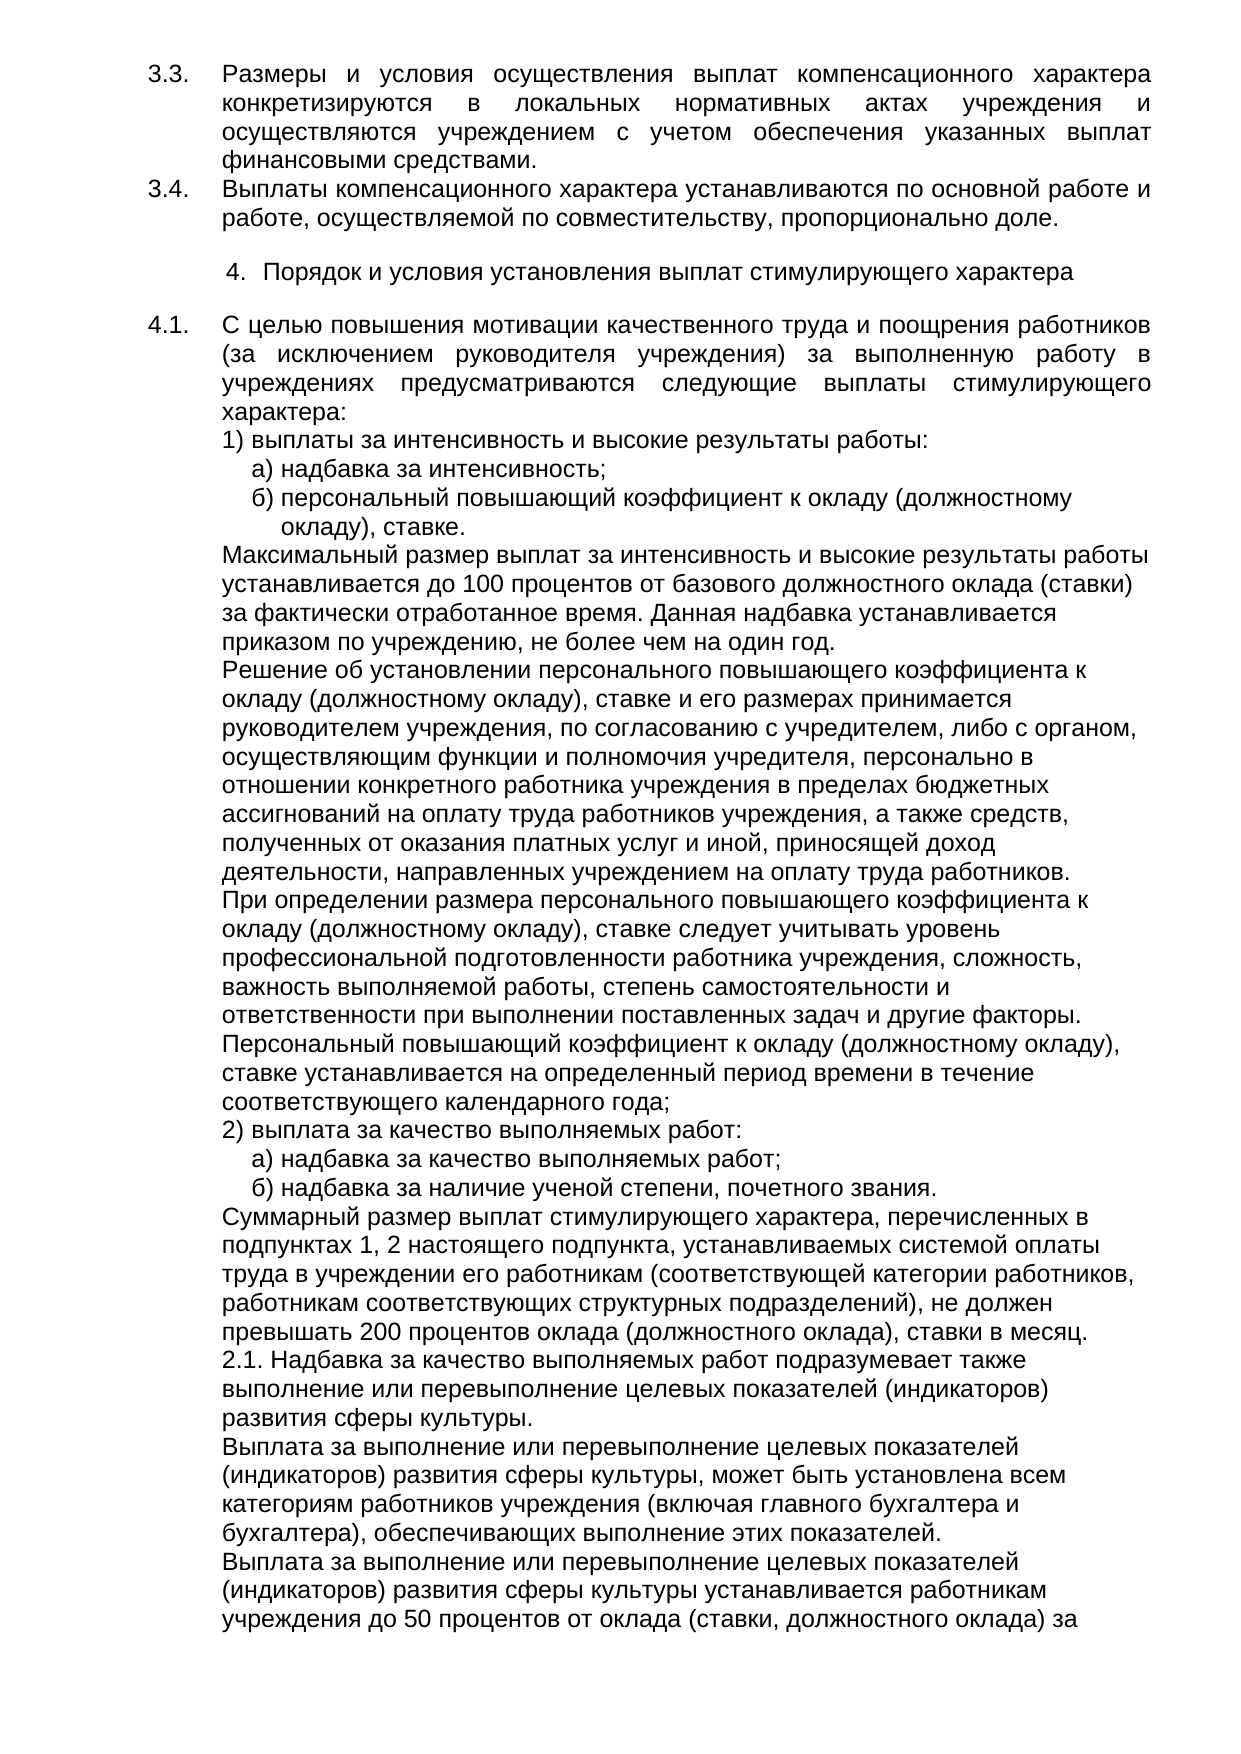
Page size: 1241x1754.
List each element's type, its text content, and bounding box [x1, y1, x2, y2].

list Порядок и условия установления выплат стимулирующего характера [148, 257, 1152, 285]
text Персональный повышающий коэффициент к окладу (должностному окладу), ставке устанавливается на определенный период времени в течение соответствующего календарного года; [222, 1029, 1152, 1115]
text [222, 1547, 1152, 1633]
text Суммарный размер выплат стимулирующего характера, перечисленных в подпунктах 1, 2 настоящего подпункта, устанавливаемых системой оплаты труда в учреждении его работникам (соответствующей категории работников, работникам соответствующих структурных подразделений), не должен превышать 200 процентов оклада (должностного оклада), ставки в месяц. [222, 1202, 1152, 1345]
text б) персональный повышающий коэффициент к окладу (должностному окладу), ставке. [251, 483, 1152, 540]
text 2) выплата за качество выполняемых работ: [222, 1115, 1152, 1144]
list Размеры и условия осуществления выплат компенсационного характера конкретизируются в локальных нормативных актах учреждения и осуществляются учреждением с учетом обеспечения указанных выплат финансовыми средствами. [148, 59, 1152, 174]
text а) надбавка за интенсивность; [251, 454, 1152, 483]
text Решение об установлении персонального повышающего коэффициента к окладу (должностному окладу), ставке и его размерах принимается руководителем учреждения, по согласованию с учредителем, либо с органом, осуществляющим функции и полномочия учредителя, персонально в отношении конкретного работника учреждения в пределах бюджетных ассигнований на оплату труда работников учреждения, а также средств, полученных от оказания платных услуг и иной, приносящей доход деятельности, направленных учреждением на оплату труда работников. [222, 655, 1152, 885]
text 2.1. Надбавка за качество выполняемых работ подразумевает также выполнение или перевыполнение целевых показателей (индикаторов) развития сферы культуры. [222, 1345, 1152, 1432]
text 1) выплаты за интенсивность и высокие результаты работы: [222, 425, 1152, 454]
text а) надбавка за качество выполняемых работ; [251, 1144, 1152, 1173]
text Максимальный размер выплат за интенсивность и высокие результаты работы устанавливается до 100 процентов от базового должностного оклада (ставки) за фактически отработанное время. Данная надбавка устанавливается приказом по учреждению, не более чем на один год. [222, 540, 1152, 655]
text При определении размера персонального повышающего коэффициента к окладу (должностному окладу), ставке следует учитывать уровень профессиональной подготовленности работника учреждения, сложность, важность выполняемой работы, степень самостоятельности и ответственности при выполнении поставленных задач и другие факторы. [222, 885, 1152, 1029]
list Выплаты компенсационного характера устанавливаются по основной работе и работе, осуществляемой по совместительству, пропорционально доле. [148, 174, 1152, 232]
text б) надбавка за наличие ученой степени, почетного звания. [251, 1173, 1152, 1202]
text Выплата за выполнение или перевыполнение целевых показателей (индикаторов) развития сферы культуры, может быть установлена всем категориям работников учреждения (включая главного бухгалтера и бухгалтера), обеспечивающих выполнение этих показателей. [222, 1432, 1152, 1547]
list С целью повышения мотивации качественного труда и поощрения работников (за исключением руководителя учреждения) за выполненную работу в учреждениях предусматриваются следующие выплаты стимулирующего характера: [148, 310, 1152, 425]
